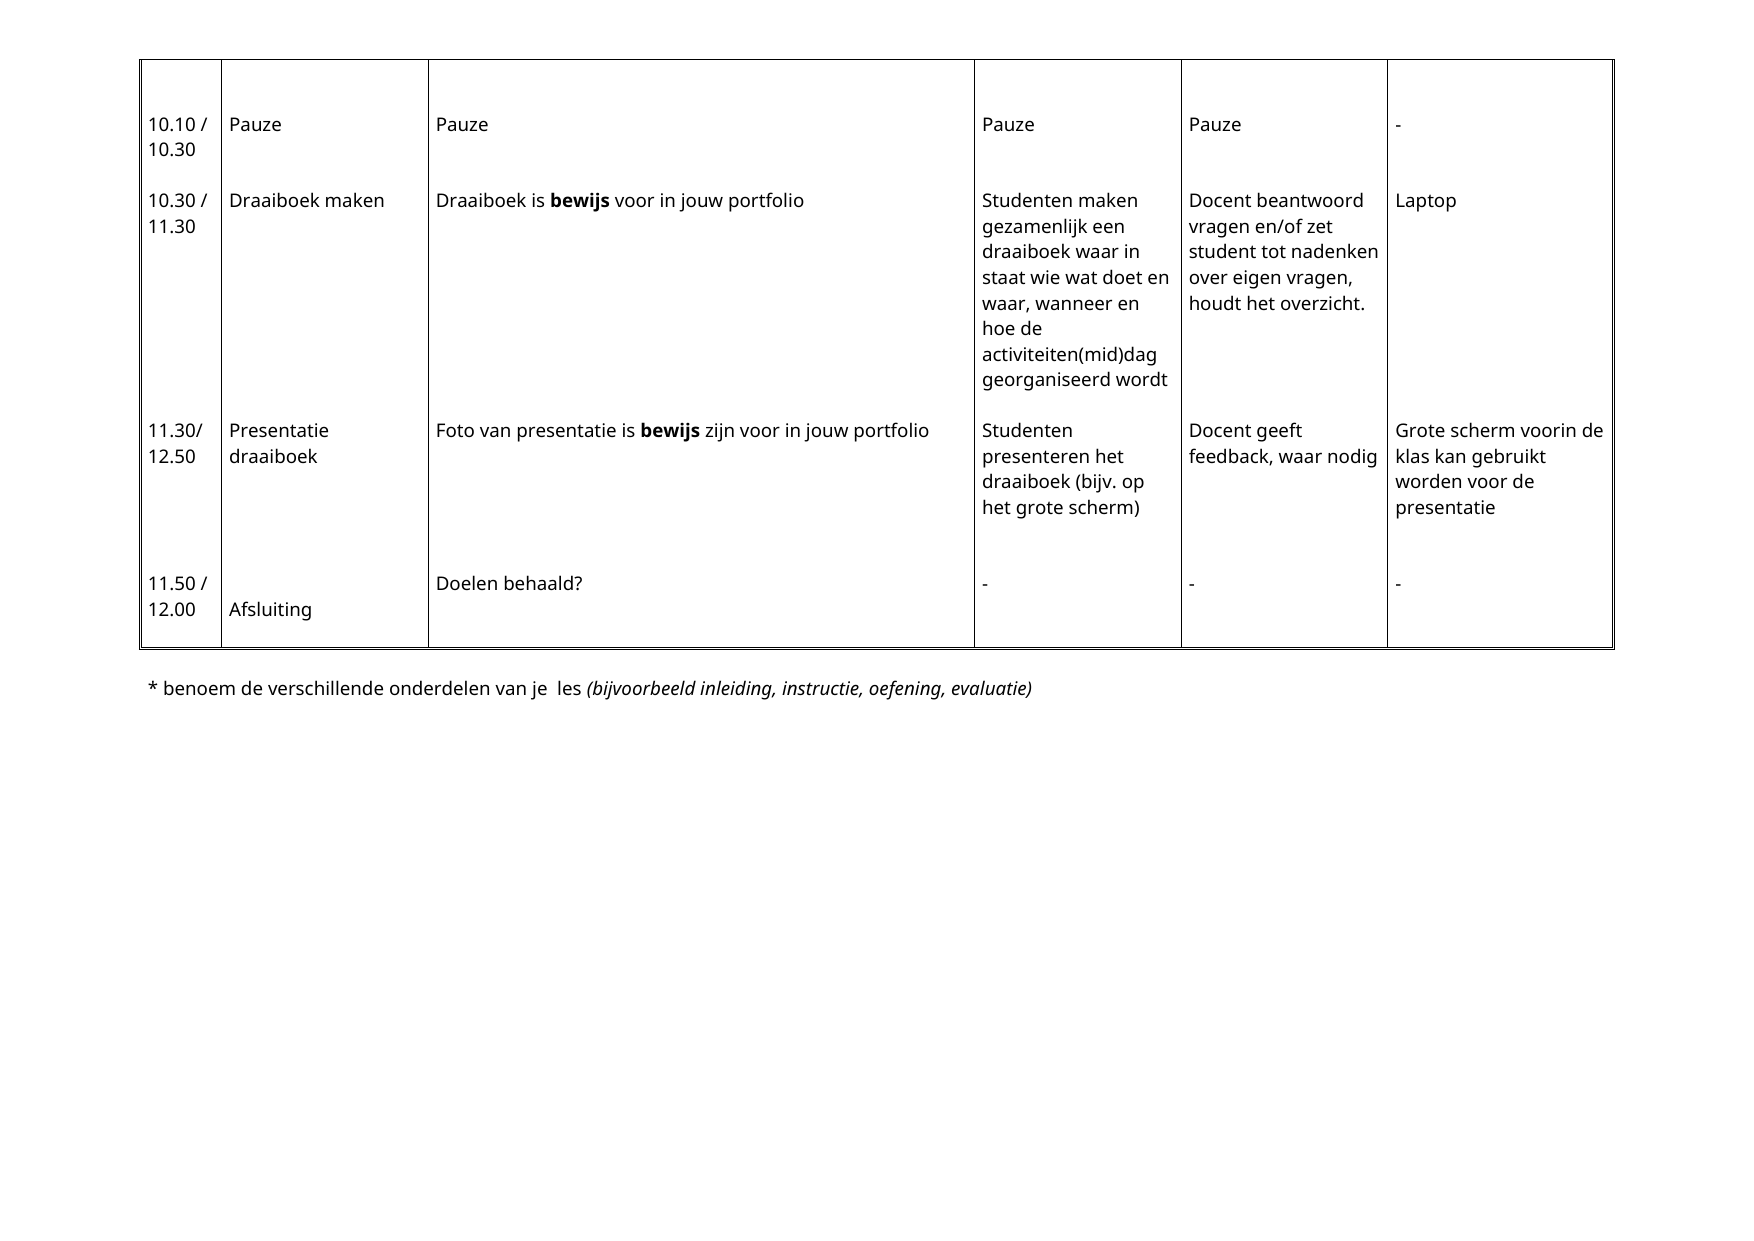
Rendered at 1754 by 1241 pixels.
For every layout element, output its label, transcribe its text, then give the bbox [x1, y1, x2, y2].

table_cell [975, 60, 1181, 647]
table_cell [1388, 60, 1612, 647]
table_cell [1182, 60, 1387, 647]
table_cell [222, 60, 428, 647]
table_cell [429, 60, 974, 647]
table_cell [142, 60, 221, 647]
text * benoem de verschillende onderdelen van je les (bijvoorbeeld inleiding, instructie, oefening, evaluatie) [148, 676, 1606, 701]
